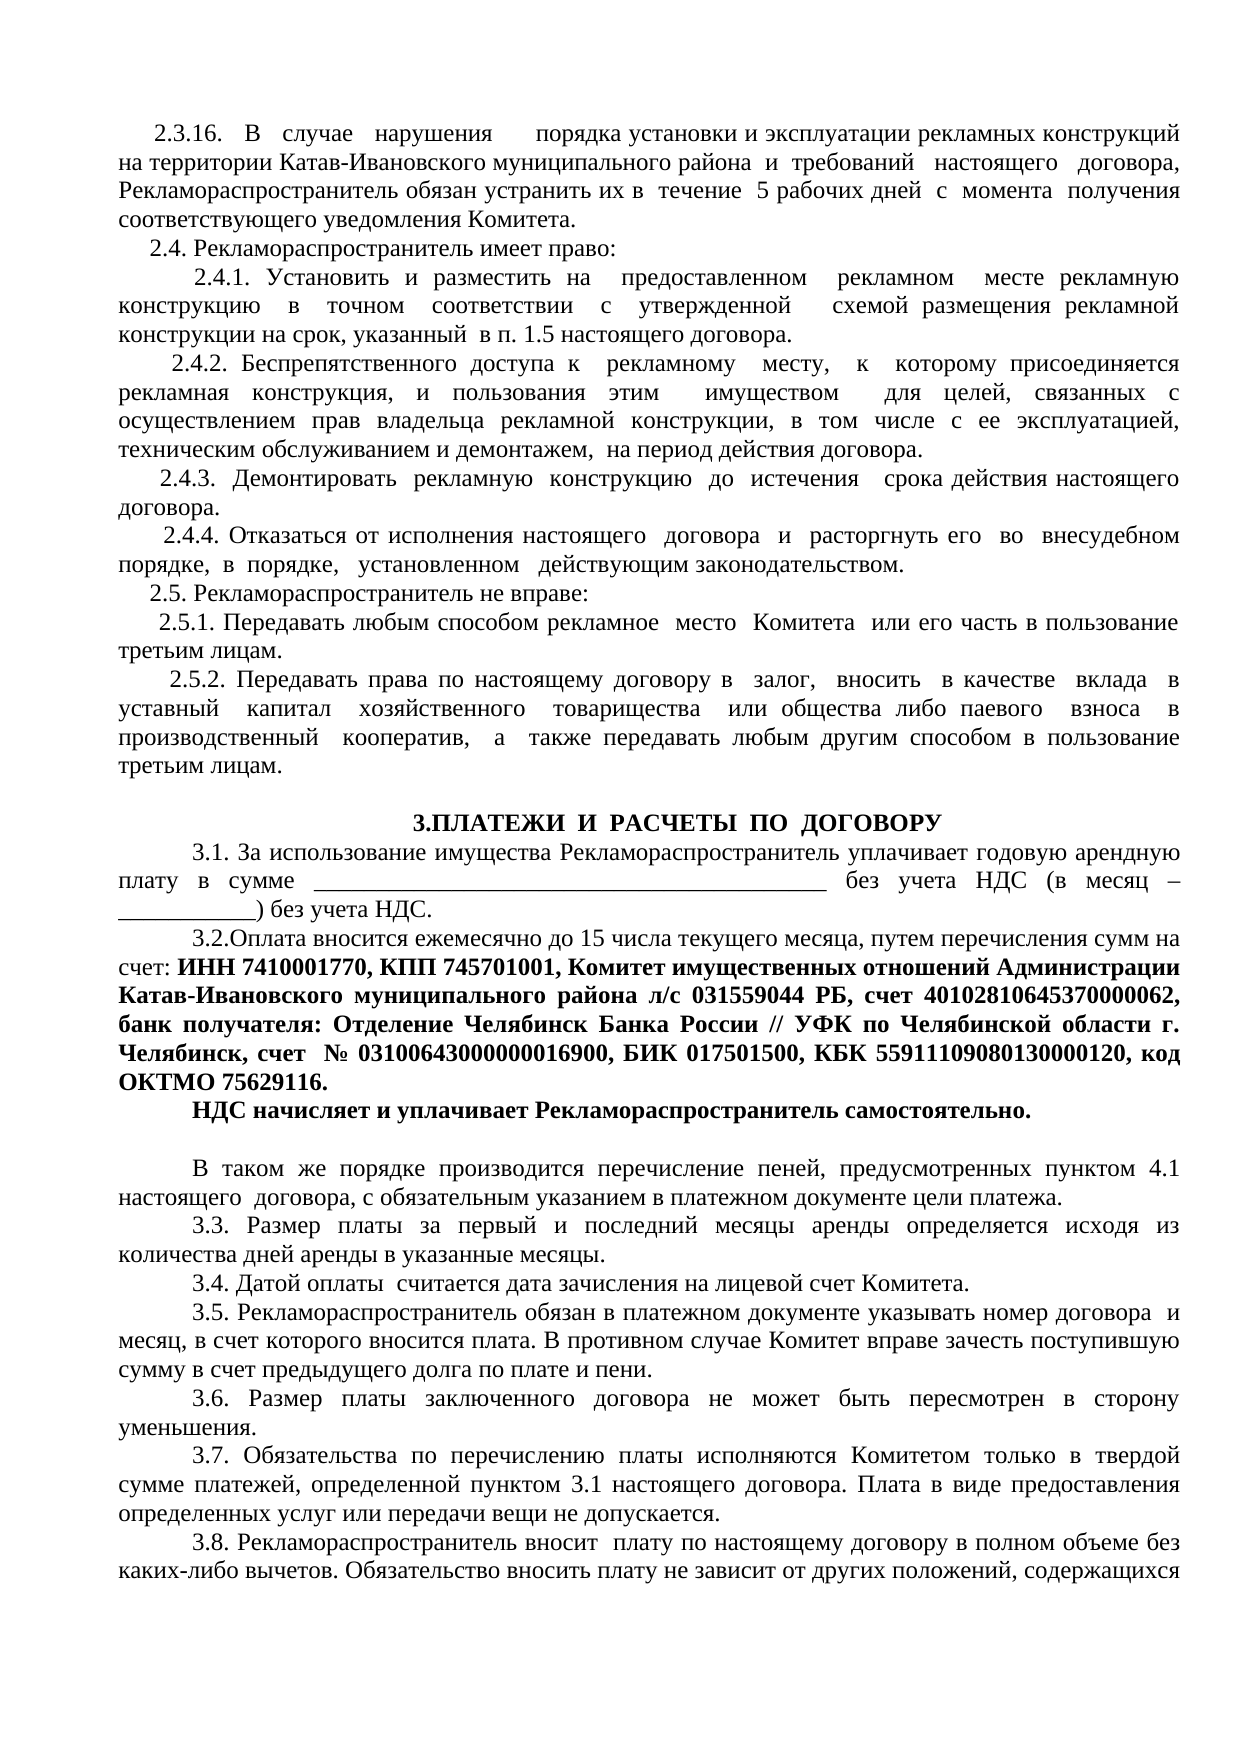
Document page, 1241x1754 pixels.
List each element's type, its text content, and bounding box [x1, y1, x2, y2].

text 3.7. Обязательства по перечислению платы исполняются Комитетом только в твердой сумме платежей, определенной пунктом 3.1 настоящего договора. Плата в виде предоставления определенных услуг или передачи вещи не допускается. [118, 1441, 1181, 1527]
text 2.5.2. Передавать права по настоящему договору в залог, вносить в качестве вклада в уставный капитал хозяйственного товарищества или общества либо паевого взноса в производственный кооператив, а также передавать любым другим способом в пользование третьим лицам. [118, 664, 1181, 779]
text 2.4. Рекламораспространитель имеет право: [118, 233, 1181, 262]
text 2.4.1. Установить и разместить на предоставленном рекламном месте рекламную конструкцию в точном соответствии с утвержденной схемой размещения рекламной конструкции на срок, указанный в п. 1.5 настоящего договора. [118, 262, 1181, 348]
text 3.6. Размер платы заключенного договора не может быть пересмотрен в сторону уменьшения. [118, 1383, 1181, 1441]
text 2.4.4. Отказаться от исполнения настоящего договора и расторгнуть его во внесудебном порядке, в порядке, установленном действующим законодательством. [118, 521, 1181, 578]
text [118, 1527, 1181, 1584]
text 3.1. За использование имущества Рекламораспространитель уплачивает годовую арендную плату в сумме _________________________________________ без учета НДС (в месяц – ___________) без учета НДС. [118, 837, 1181, 923]
text 3.5. Рекламораспространитель обязан в платежном документе указывать номер договора и месяц, в счет которого вносится плата. В противном случае Комитет вправе зачесть поступившую сумму в счет предыдущего долга по плате и пени. [118, 1297, 1181, 1383]
text 2.5.1. Передавать любым способом рекламное место Комитета или его часть в пользование третьим лицам. [118, 607, 1181, 664]
text НДС начисляет и уплачивает Рекламораспространитель самостоятельно. [118, 1096, 1181, 1124]
text 2.3.16. В случае нарушения порядка установки и эксплуатации рекламных конструкций на территории Катав-Ивановского муниципального района и требований настоящего договора, Рекламораспространитель обязан устранить их в течение 5 рабочих дней с момента получения соответствующего уведомления Комитета. [118, 118, 1181, 233]
text 2.4.3. Демонтировать рекламную конструкцию до истечения срока действия настоящего договора. [118, 463, 1181, 521]
text 3.2.Оплата вносится ежемесячно до 15 числа текущего месяца, путем перечисления сумм на счет: ИНН 7410001770, КПП 745701001, Комитет имущественных отношений Администрации Катав-Ивановского муниципального района л/с 031559044 РБ, счет 40102810645370000062, банк получателя: Отделение Челябинск Банка России // УФК по Челябинской области г. Челябинск, счет № 03100643000000016900, БИК 017501500, КБК 55911109080130000120, код ОКТМО 75629116. [118, 923, 1181, 1096]
text 2.4.2. Беспрепятственного доступа к рекламному месту, к которому присоединяется рекламная конструкция, и пользования этим имуществом для целей, связанных с осуществлением прав владельца рекламной конструкции, в том числе с ее эксплуатацией, техническим обслуживанием и демонтажем, на период действия договора. [118, 348, 1181, 463]
text 2.5. Рекламораспространитель не вправе: [118, 578, 1181, 607]
text В таком же порядке производится перечисление пеней, предусмотренных пунктом 4.1 настоящего договора, с обязательным указанием в платежном документе цели платежа. [118, 1153, 1181, 1211]
text 3.3. Размер платы за первый и последний месяцы аренды определяется исходя из количества дней аренды в указанные месяцы. [118, 1211, 1181, 1268]
list 3.ПЛАТЕЖИ И РАСЧЕТЫ ПО ДОГОВОРУ [174, 808, 1181, 837]
text 3.4. Датой оплаты считается дата зачисления на лицевой счет Комитета. [118, 1268, 1181, 1297]
